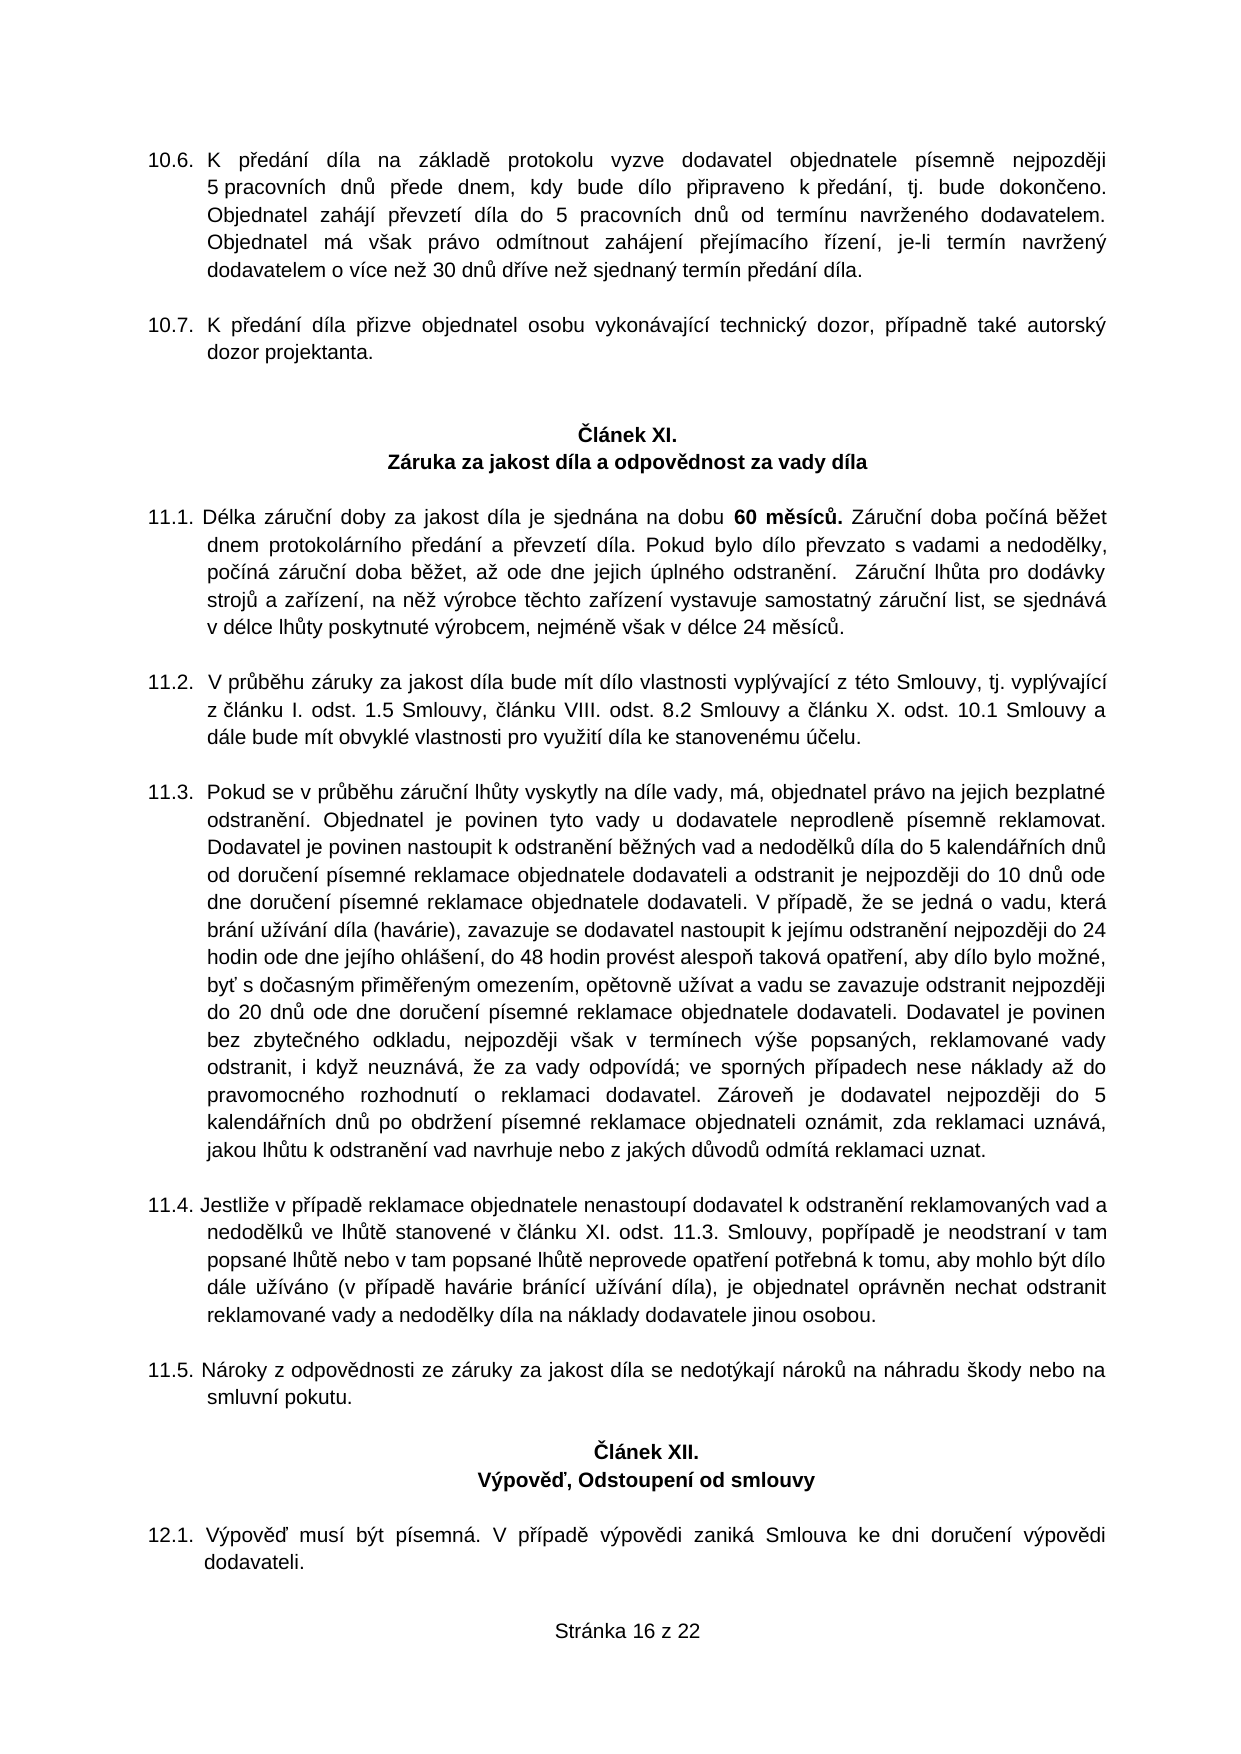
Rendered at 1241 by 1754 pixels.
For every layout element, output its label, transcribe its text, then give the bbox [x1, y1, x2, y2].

text Záruka za jakost díla a odpovědnost za vady díla [148, 450, 1107, 474]
text Článek XI. [148, 423, 1107, 447]
list K předání díla přizve objednatel osobu vykonávající technický dozor, případně také autorský dozor projektanta. [148, 313, 1107, 364]
text 10.6. K předání díla na základě protokolu vyzve dodavatel objednatele písemně nejpozději 5 pracovních dnů přede dnem, kdy bude dílo připraveno k předání, tj. bude dokončeno. Objednatel zahájí převzetí díla do 5 pracovních dnů od termínu navrženého dodavatelem. Objednatel má však právo odmítnout zahájení přejímacího řízení, je-li termín navržený dodavatelem o více než 30 dnů dříve než sjednaný termín předání díla. [148, 148, 1107, 282]
text 12.1. Výpověď musí být písemná. V případě výpovědi zaniká Smlouva ke dni doručení výpovědi dodavateli. [148, 1523, 1107, 1574]
text 11.1. Délka záruční doby za jakost díla je sjednána na dobu 60 měsíců. Záruční doba počíná běžet dnem protokolárního předání a převzetí díla. Pokud bylo dílo převzato s vadami a nedodělky, počíná záruční doba běžet, až ode dne jejich úplného odstranění. Záruční lhůta pro dodávky strojů a zařízení, na něž výrobce těchto zařízení vystavuje samostatný záruční list, se sjednává v délce lhůty poskytnuté výrobcem, nejméně však v délce 24 měsíců. [148, 505, 1107, 639]
text 11.4. Jestliže v případě reklamace objednatele nenastoupí dodavatel k odstranění reklamovaných vad a nedodělků ve lhůtě stanovené v článku XI. odst. 11.3. Smlouvy, popřípadě je neodstraní v tam popsané lhůtě nebo v tam popsané lhůtě neprovede opatření potřebná k tomu, aby mohlo být dílo dále užíváno (v případě havárie bránící užívání díla), je objednatel oprávněn nechat odstranit reklamované vady a nedodělky díla na náklady dodavatele jinou osobou. [148, 1193, 1107, 1327]
text 11.2. V průběhu záruky za jakost díla bude mít dílo vlastnosti vyplývající z této Smlouvy, tj. vyplývající z článku I. odst. 1.5 Smlouvy, článku VIII. odst. 8.2 Smlouvy a článku X. odst. 10.1 Smlouvy a dále bude mít obvyklé vlastnosti pro využití díla ke stanovenému účelu. [148, 670, 1107, 749]
text 11.5. Nároky z odpovědnosti ze záruky za jakost díla se nedotýkají nároků na náhradu škody nebo na smluvní pokutu. [148, 1358, 1107, 1409]
text 11.3. Pokud se v průběhu záruční lhůty vyskytly na díle vady, má, objednatel právo na jejich bezplatné odstranění. Objednatel je povinen tyto vady u dodavatele neprodleně písemně reklamovat. Dodavatel je povinen nastoupit k odstranění běžných vad a nedodělků díla do 5 kalendářních dnů od doručení písemné reklamace objednatele dodavateli a odstranit je nejpozději do 10 dnů ode dne doručení písemné reklamace objednatele dodavateli. V případě, že se jedná o vadu, která brání užívání díla (havárie), zavazuje se dodavatel nastoupit k jejímu odstranění nejpozději do 24 hodin ode dne jejího ohlášení, do 48 hodin provést alespoň taková opatření, aby dílo bylo možné, byť s dočasným přiměřeným omezením, opětovně užívat a vadu se zavazuje odstranit nejpozději do 20 dnů ode dne doručení písemné reklamace objednatele dodavateli. Dodavatel je povinen bez zbytečného odkladu, nejpozději však v termínech výše popsaných, reklamované vady odstranit, i když neuznává, že za vady odpovídá; ve sporných případech nese náklady až do pravomocného rozhodnutí o reklamaci dodavatel. Zároveň je dodavatel nejpozději do 5 kalendářních dnů po obdržení písemné reklamace objednateli oznámit, zda reklamaci uznává, jakou lhůtu k odstranění vad navrhuje nebo z jakých důvodů odmítá reklamaci uznat. [148, 780, 1107, 1162]
text Výpověď, Odstoupení od smlouvy [185, 1468, 1107, 1492]
text Článek XII. [185, 1440, 1107, 1464]
